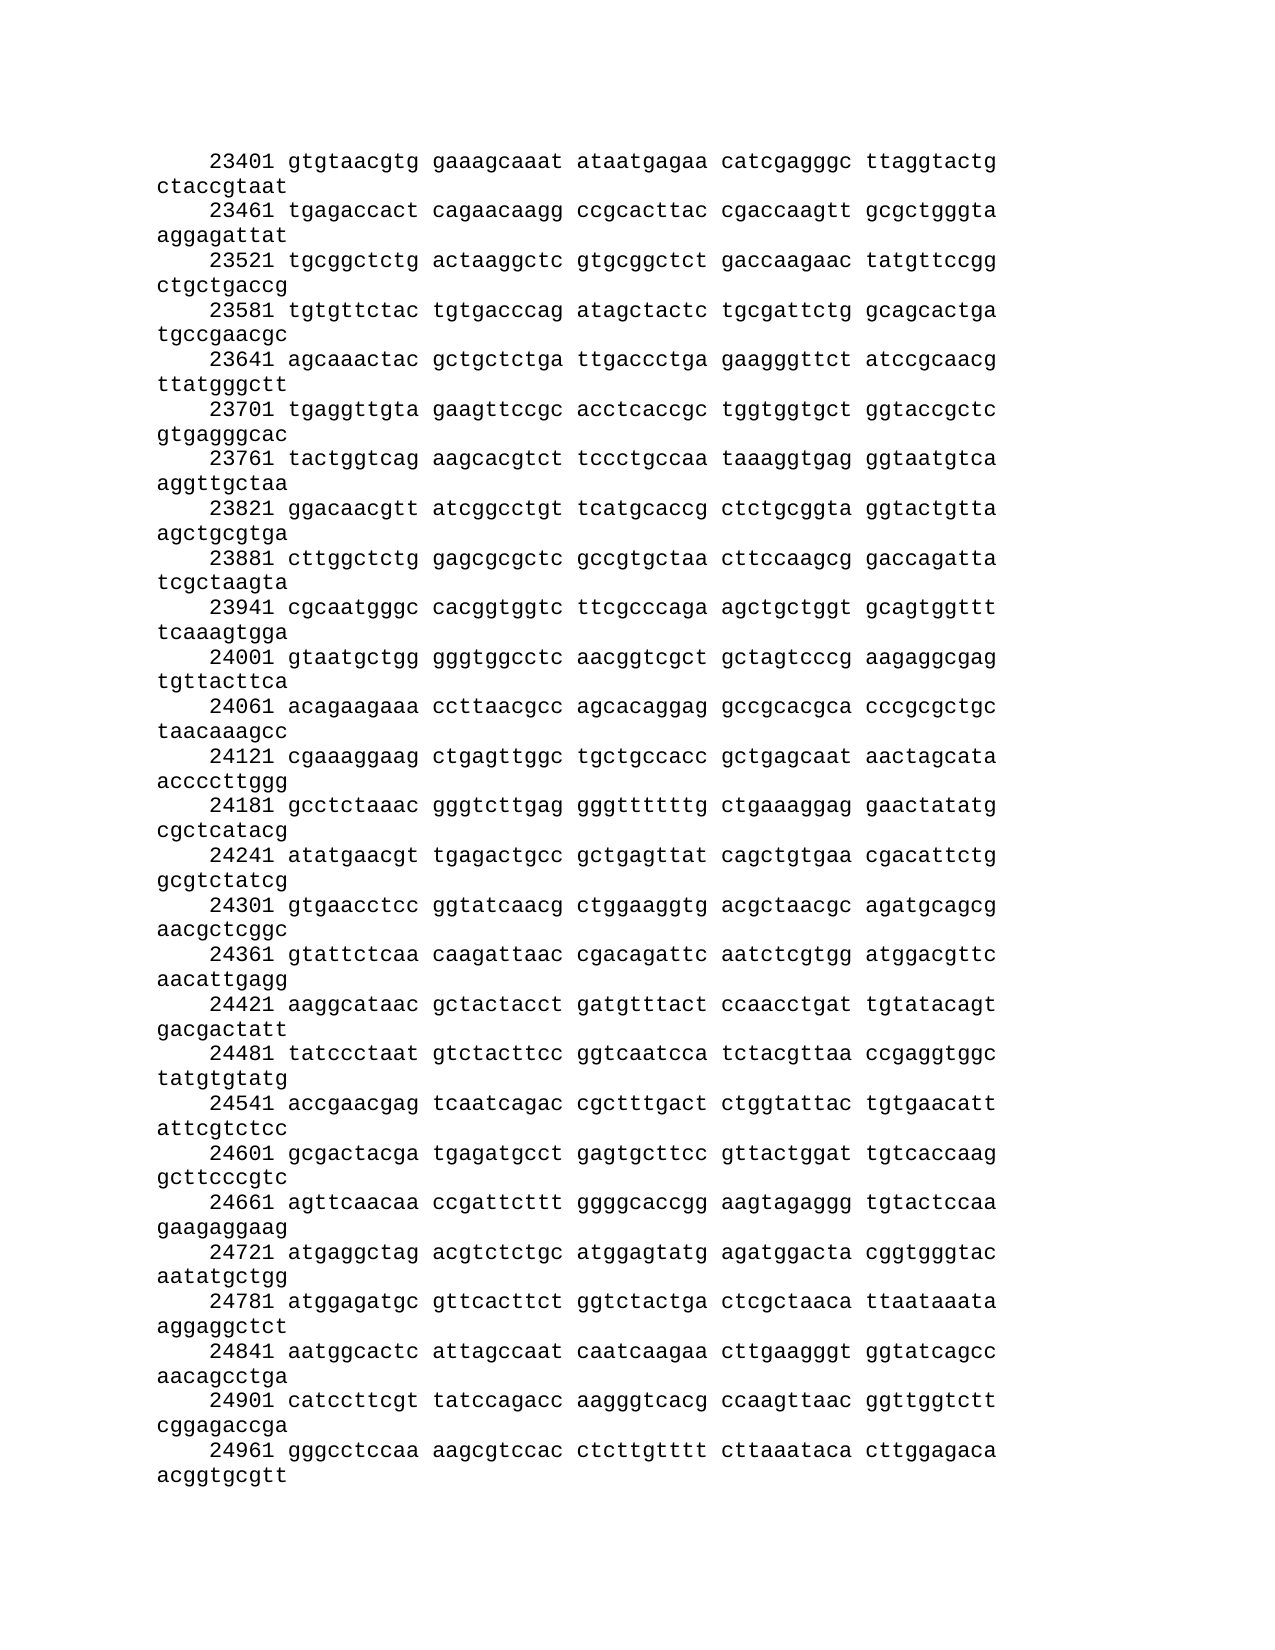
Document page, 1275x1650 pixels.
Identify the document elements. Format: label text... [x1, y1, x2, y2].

text 23881 cttggctctg gagcgcgctc gccgtgctaa cttccaagcg gaccagatta tcgctaagta [156, 547, 1118, 596]
text 24121 cgaaaggaag ctgagttggc tgctgccacc gctgagcaat aactagcata accccttggg [156, 745, 1118, 794]
text 24841 aatggcactc attagccaat caatcaagaa cttgaagggt ggtatcagcc aacagcctga [156, 1340, 1118, 1389]
text 23821 ggacaacgtt atcggcctgt tcatgcaccg ctctgcggta ggtactgtta agctgcgtga [156, 497, 1118, 547]
text 24421 aaggcataac gctactacct gatgtttact ccaacctgat tgtatacagt gacgactatt [156, 993, 1118, 1042]
text 23641 agcaaactac gctgctctga ttgaccctga gaagggttct atccgcaacg ttatgggctt [156, 348, 1118, 398]
text 24241 atatgaacgt tgagactgcc gctgagttat cagctgtgaa cgacattctg gcgtctatcg [156, 844, 1118, 894]
text 23701 tgaggttgta gaagttccgc acctcaccgc tggtggtgct ggtaccgctc gtgagggcac [156, 398, 1118, 447]
text 24301 gtgaacctcc ggtatcaacg ctggaaggtg acgctaacgc agatgcagcg aacgctcggc [156, 894, 1118, 943]
text 24661 agttcaacaa ccgattcttt ggggcaccgg aagtagaggg tgtactccaa gaagaggaag [156, 1191, 1118, 1241]
text 24601 gcgactacga tgagatgcct gagtgcttcc gttactggat tgtcaccaag gcttcccgtc [156, 1142, 1118, 1191]
text 23761 tactggtcag aagcacgtct tccctgccaa taaaggtgag ggtaatgtca aggttgctaa [156, 447, 1118, 497]
text 23401 gtgtaacgtg gaaagcaaat ataatgagaa catcgagggc ttaggtactg ctaccgtaat [156, 150, 1118, 199]
text 23941 cgcaatgggc cacggtggtc ttcgcccaga agctgctggt gcagtggttt tcaaagtgga [156, 596, 1118, 646]
text 24901 catccttcgt tatccagacc aagggtcacg ccaagttaac ggttggtctt cggagaccga [156, 1389, 1118, 1439]
text 24541 accgaacgag tcaatcagac cgctttgact ctggtattac tgtgaacatt attcgtctcc [156, 1092, 1118, 1142]
text 23581 tgtgttctac tgtgacccag atagctactc tgcgattctg gcagcactga tgccgaacgc [156, 299, 1118, 348]
text 23461 tgagaccact cagaacaagg ccgcacttac cgaccaagtt gcgctgggta aggagattat [156, 199, 1118, 249]
text 24061 acagaagaaa ccttaacgcc agcacaggag gccgcacgca cccgcgctgc taacaaagcc [156, 695, 1118, 745]
text 24961 gggcctccaa aagcgtccac ctcttgtttt cttaaataca cttggagaca acggtgcgtt [156, 1439, 1118, 1489]
text 24721 atgaggctag acgtctctgc atggagtatg agatggacta cggtgggtac aatatgctgg [156, 1241, 1118, 1290]
text 24781 atggagatgc gttcacttct ggtctactga ctcgctaaca ttaataaata aggaggctct [156, 1290, 1118, 1340]
text 24361 gtattctcaa caagattaac cgacagattc aatctcgtgg atggacgttc aacattgagg [156, 943, 1118, 993]
text 24481 tatccctaat gtctacttcc ggtcaatcca tctacgttaa ccgaggtggc tatgtgtatg [156, 1042, 1118, 1092]
text 23521 tgcggctctg actaaggctc gtgcggctct gaccaagaac tatgttccgg ctgctgaccg [156, 249, 1118, 299]
text 24001 gtaatgctgg gggtggcctc aacggtcgct gctagtcccg aagaggcgag tgttacttca [156, 646, 1118, 695]
text 24181 gcctctaaac gggtcttgag gggttttttg ctgaaaggag gaactatatg cgctcatacg [156, 794, 1118, 844]
